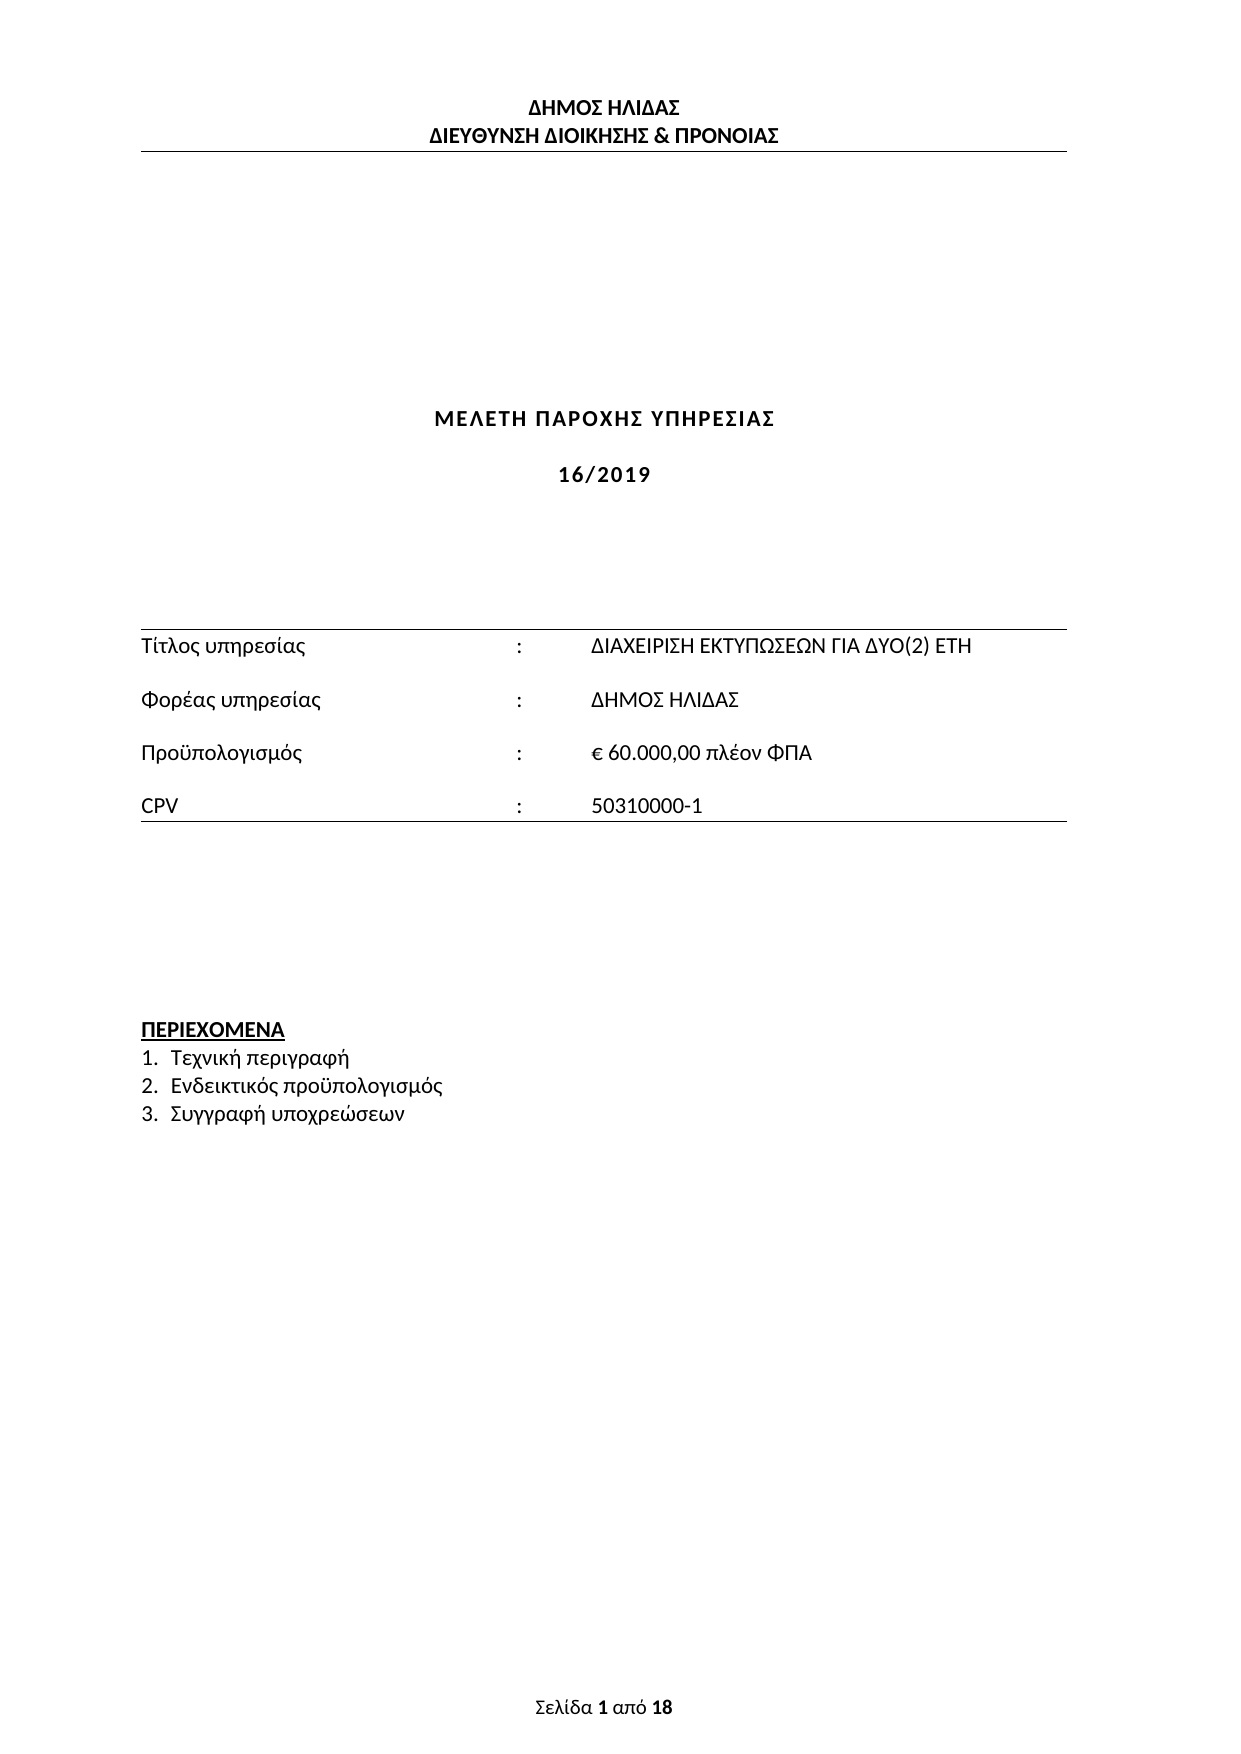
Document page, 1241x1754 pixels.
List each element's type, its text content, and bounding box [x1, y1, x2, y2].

subtitle ΜΕΛΕΤΗ ΠΑΡΟΧΗΣ ΥΠΗΡΕΣΙΑΣ [141, 404, 1067, 432]
title ΔΗΜΟΣ ΗΛΙΔΑΣ [141, 93, 1067, 121]
list Συγγραφή υποχρεώσεων [141, 1099, 1067, 1127]
text Φορέας υπηρεσίας : ΔΗΜΟΣ ΗΛΙΔΑΣ [141, 682, 1067, 713]
text Τίτλος υπηρεσίας : ΔΙΑΧΕΙΡΙΣΗ ΕΚΤΥΠΩΣΕΩΝ ΓΙΑ ΔΥΟ(2) ΕΤΗ [141, 630, 1067, 660]
list Ενδεικτικός προϋπολογισμός [141, 1071, 1067, 1099]
list Τεχνική περιγραφή [141, 1043, 1067, 1071]
text CPV : 50310000-1 [141, 788, 1067, 821]
subtitle 16/2019 [141, 460, 1067, 488]
title ΔΙΕΥΘΥΝΣΗ ΔΙΟΙΚΗΣΗΣ & ΠΡΟΝΟΙΑΣ [141, 121, 1067, 151]
text ΠΕΡΙΕΧΟΜΕΝΑ [141, 1015, 1067, 1043]
text Προϋπολογισμός : € 60.000,00 πλέον ΦΠΑ [141, 734, 1067, 766]
